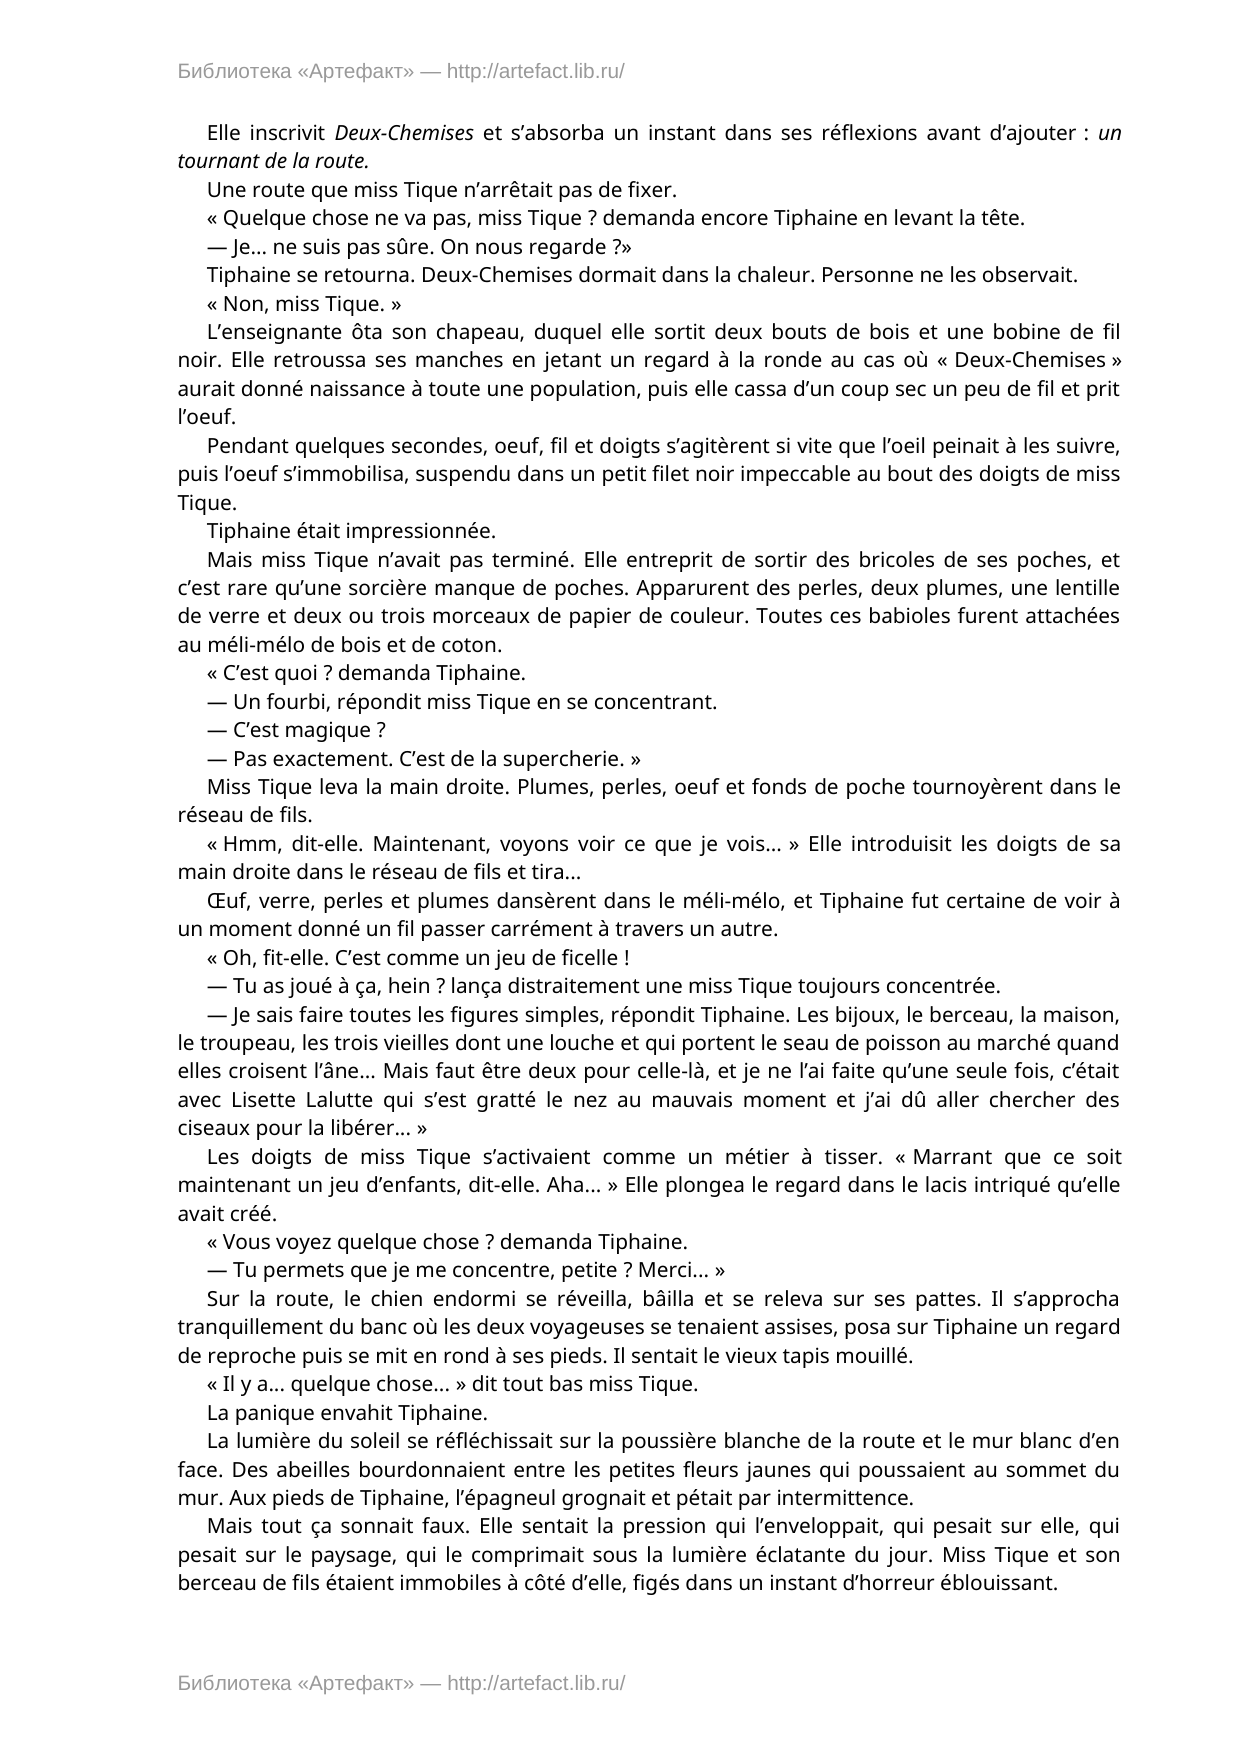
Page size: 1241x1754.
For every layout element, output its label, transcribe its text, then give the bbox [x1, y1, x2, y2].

text — Un fourbi, répondit miss Tique en se concentrant. [177, 687, 1122, 715]
text La lumière du soleil se réfléchissait sur la poussière blanche de la route et le mur blanc d’en face. Des abeilles bourdonnaient entre les petites fleurs jaunes qui poussaient au sommet du mur. Aux pieds de Tiphaine, l’épagneul grognait et pétait par intermittence. [177, 1426, 1122, 1512]
text « Oh, fit-elle. C’est comme un jeu de ficelle ! [177, 943, 1122, 971]
text Les doigts de miss Tique s’activaient comme un métier à tisser. « Marrant que ce soit maintenant un jeu d’enfants, dit-elle. Aha... » Elle plongea le regard dans le lacis intriqué qu’elle avait créé. [177, 1142, 1122, 1227]
text « Non, miss Tique. » [177, 289, 1122, 317]
text Miss Tique leva la main droite. Plumes, perles, oeuf et fonds de poche tournoyèrent dans le réseau de fils. [177, 772, 1122, 829]
text Œuf, verre, perles et plumes dansèrent dans le méli-mélo, et Tiphaine fut certaine de voir à un moment donné un fil passer carrément à travers un autre. [177, 886, 1122, 943]
text L’enseignante ôta son chapeau, duquel elle sortit deux bouts de bois et une bobine de fil noir. Elle retroussa ses manches en jetant un regard à la ronde au cas où « Deux-Chemises » aurait donné naissance à toute une population, puis elle cassa d’un coup sec un peu de fil et prit l’oeuf. [177, 317, 1122, 431]
text « Il y a... quelque chose... » dit tout bas miss Tique. [177, 1369, 1122, 1398]
text Elle inscrivit Deux-Chemises et s’absorba un instant dans ses réflexions avant d’ajouter : un tournant de la route. [177, 118, 1122, 175]
text — Tu permets que je me concentre, petite ? Merci... » [177, 1256, 1122, 1284]
text — Tu as joué à ça, hein ? lança distraitement une miss Tique toujours concentrée. [177, 971, 1122, 1000]
text Mais tout ça sonnait faux. Elle sentait la pression qui l’enveloppait, qui pesait sur elle, qui pesait sur le paysage, qui le comprimait sous la lumière éclatante du jour. Miss Tique et son berceau de fils étaient immobiles à côté d’elle, figés dans un instant d’horreur éblouissant. [177, 1512, 1122, 1597]
text « Quelque chose ne va pas, miss Tique ? demanda encore Tiphaine en levant la tête. [177, 203, 1122, 232]
text Sur la route, le chien endormi se réveilla, bâilla et se releva sur ses pattes. Il s’approcha tranquillement du banc où les deux voyageuses se tenaient assises, posa sur Tiphaine un regard de reproche puis se mit en rond à ses pieds. Il sentait le vieux tapis mouillé. [177, 1284, 1122, 1369]
text — Pas exactement. C’est de la supercherie. » [177, 744, 1122, 772]
text Tiphaine se retourna. Deux-Chemises dormait dans la chaleur. Personne ne les observait. [177, 260, 1122, 289]
text Pendant quelques secondes, oeuf, fil et doigts s’agitèrent si vite que l’oeil peinait à les suivre, puis l’oeuf s’immobilisa, suspendu dans un petit filet noir impeccable au bout des doigts de miss Tique. [177, 431, 1122, 516]
text Une route que miss Tique n’arrêtait pas de fixer. [177, 175, 1122, 203]
text — Je sais faire toutes les figures simples, répondit Tiphaine. Les bijoux, le berceau, la maison, le troupeau, les trois vieilles dont une louche et qui portent le seau de poisson au marché quand elles croisent l’âne... Mais faut être deux pour celle-là, et je ne l’ai faite qu’une seule fois, c’était avec Lisette Lalutte qui s’est gratté le nez au mauvais moment et j’ai dû aller chercher des ciseaux pour la libérer... » [177, 1000, 1122, 1142]
text — C’est magique ? [177, 715, 1122, 744]
text La panique envahit Tiphaine. [177, 1398, 1122, 1426]
text Tiphaine était impressionnée. [177, 516, 1122, 545]
text Mais miss Tique n’avait pas terminé. Elle entreprit de sortir des bricoles de ses poches, et c’est rare qu’une sorcière manque de poches. Apparurent des perles, deux plumes, une lentille de verre et deux ou trois morceaux de papier de couleur. Toutes ces babioles furent attachées au méli-mélo de bois et de coton. [177, 545, 1122, 658]
text « Vous voyez quelque chose ? demanda Tiphaine. [177, 1227, 1122, 1256]
text « C’est quoi ? demanda Tiphaine. [177, 658, 1122, 687]
text « Hmm, dit-elle. Maintenant, voyons voir ce que je vois... » Elle introduisit les doigts de sa main droite dans le réseau de fils et tira... [177, 829, 1122, 886]
text — Je... ne suis pas sûre. On nous regarde ?» [177, 232, 1122, 260]
